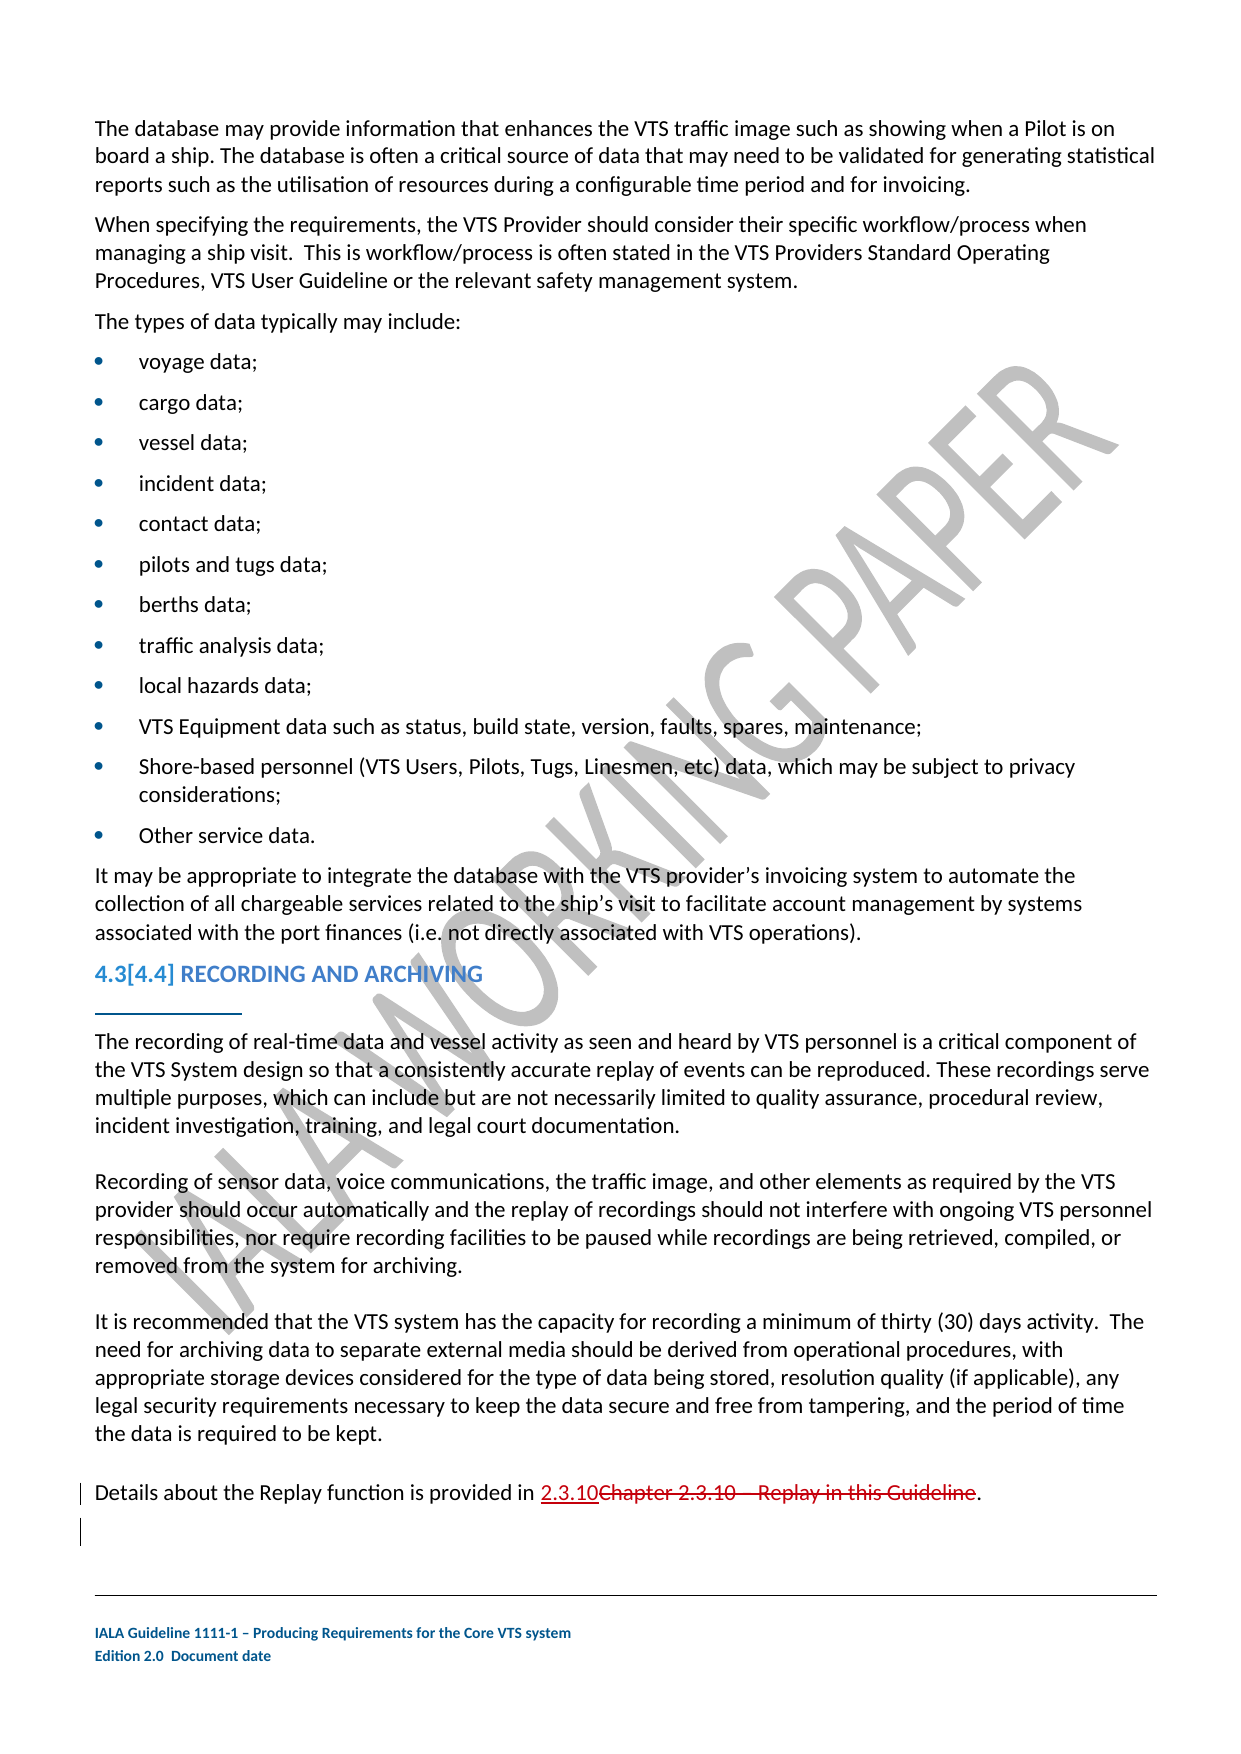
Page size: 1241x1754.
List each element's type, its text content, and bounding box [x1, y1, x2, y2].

text When specifying the requirements, the VTS Provider should consider their specific workflow/process when managing a ship visit. This is workflow/process is often stated in the VTS Providers Standard Operating Procedures, VTS User Guideline or the relevant safety management system. [94, 210, 1157, 294]
text VTS Equipment data such as status, build state, version, faults, spares, maintenance; [94, 712, 1157, 740]
text pilots and tugs data; [94, 550, 1157, 578]
text traffic analysis data; [94, 631, 1157, 659]
text It is recommended that the VTS system has the capacity for recording a minimum of thirty (30) days activity. The need for archiving data to separate external media should be derived from operational procedures, with appropriate storage devices considered for the type of data being stored, resolution quality (if applicable), any legal security requirements necessary to keep the data secure and free from tampering, and the period of time the data is required to be kept. [94, 1307, 1157, 1447]
text The types of data typically may include: [94, 307, 1157, 335]
text Shore-based personnel (VTS Users, Pilots, Tugs, Linesmen, etc) data, which may be subject to privacy considerations; [94, 752, 1157, 808]
text The database may provide information that enhances the VTS traffic image such as showing when a Pilot is on board a ship. The database is often a critical source of data that may need to be validated for generating statistical reports such as the utilisation of resources during a configurable time period and for invoicing. [94, 114, 1157, 198]
text Other service data. [94, 821, 1157, 849]
text contact data; [94, 509, 1157, 537]
subtitle Recording and Archiving [94, 958, 1084, 989]
text local hazards data; [94, 671, 1157, 699]
text vessel data; [94, 428, 1157, 456]
text Details about the Replay function is provided in . [94, 1482, 1157, 1505]
text voyage data; [94, 347, 1157, 375]
text cargo data; [94, 388, 1157, 416]
text Recording of sensor data, voice communications, the traffic image, and other elements as required by the VTS provider should occur automatically and the replay of recordings should not interfere with ongoing VTS personnel responsibilities, nor require recording facilities to be paused while recordings are being retrieved, compiled, or removed from the system for archiving. [94, 1167, 1157, 1279]
text It may be appropriate to integrate the database with the VTS provider’s invoicing system to automate the collection of all chargeable services related to the ship’s visit to facilitate account management by systems associated with the port finances (i.e. not directly associated with VTS operations). [94, 862, 1157, 946]
text berths data; [94, 590, 1157, 618]
text The recording of real-time data and vessel activity as seen and heard by VTS personnel is a critical component of the VTS System design so that a consistently accurate replay of events can be reproduced. These recordings serve multiple purposes, which can include but are not necessarily limited to quality assurance, procedural review, incident investigation, training, and legal court documentation. [94, 1027, 1157, 1139]
text incident data; [94, 469, 1157, 497]
